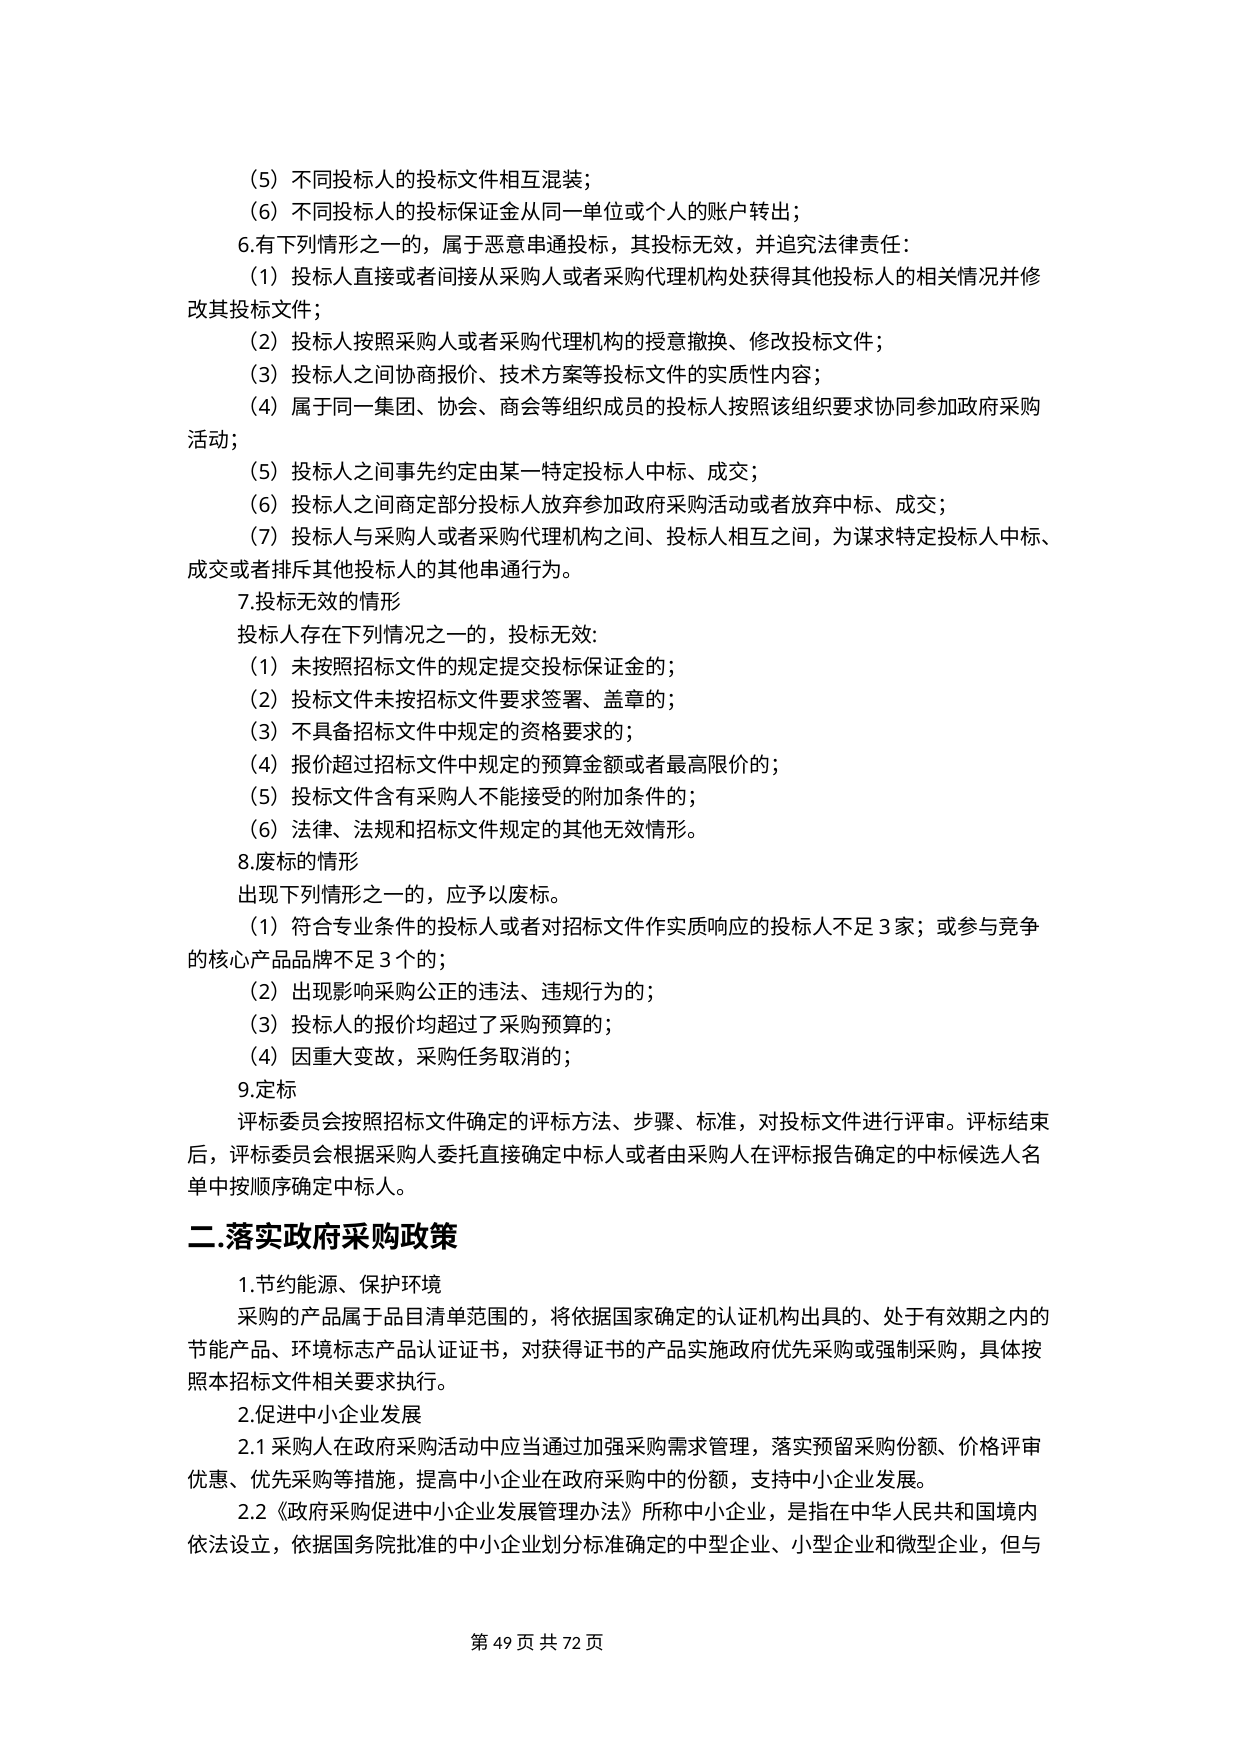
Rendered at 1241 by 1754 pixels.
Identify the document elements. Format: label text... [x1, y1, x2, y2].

text （4）报价超过招标文件中规定的预算金额或者最高限价的； [187, 747, 1053, 779]
text （5）不同投标人的投标文件相互混装； [187, 162, 1053, 194]
text 6.有下列情形之一的，属于恶意串通投标，其投标无效，并追究法律责任： [187, 227, 1053, 259]
text （2）投标人按照采购人或者采购代理机构的授意撤换、修改投标文件； [187, 324, 1053, 357]
text （3）投标人之间协商报价、技术方案等投标文件的实质性内容； [187, 357, 1053, 389]
text （4）因重大变故，采购任务取消的； [187, 1039, 1053, 1072]
text 7.投标无效的情形 [187, 584, 1053, 617]
text （1）投标人直接或者间接从采购人或者采购代理机构处获得其他投标人的相关情况并修改其投标文件； [187, 259, 1053, 324]
text （2）出现影响采购公正的违法、违规行为的； [187, 974, 1053, 1007]
text （6）不同投标人的投标保证金从同一单位或个人的账户转出； [187, 194, 1053, 227]
text （3）投标人的报价均超过了采购预算的； [187, 1007, 1053, 1039]
text （5）投标人之间事先约定由某一特定投标人中标、成交； [187, 454, 1053, 487]
text 出现下列情形之一的，应予以废标。 [187, 877, 1053, 909]
text 采购的产品属于品目清单范围的，将依据国家确定的认证机构出具的、处于有效期之内的节能产品、环境标志产品认证证书，对获得证书的产品实施政府优先采购或强制采购，具体按照本招标文件相关要求执行。 [187, 1299, 1053, 1397]
text （6）投标人之间商定部分投标人放弃参加政府采购活动或者放弃中标、成交； [187, 487, 1053, 519]
text （1）未按照招标文件的规定提交投标保证金的； [187, 649, 1053, 682]
text 投标人存在下列情况之一的，投标无效: [187, 617, 1053, 649]
text （5）投标文件含有采购人不能接受的附加条件的； [187, 779, 1053, 812]
text 9.定标 [187, 1072, 1053, 1104]
text （2）投标文件未按招标文件要求签署、盖章的； [187, 682, 1053, 714]
text 评标委员会按照招标文件确定的评标方法、步骤、标准，对投标文件进行评审。评标结束后，评标委员会根据采购人委托直接确定中标人或者由采购人在评标报告确定的中标候选人名单中按顺序确定中标人。 [187, 1104, 1053, 1202]
text （6）法律、法规和招标文件规定的其他无效情形。 [187, 812, 1053, 844]
text 8.废标的情形 [187, 844, 1053, 877]
text （1）符合专业条件的投标人或者对招标文件作实质响应的投标人不足3家；或参与竞争的核心产品品牌不足3个的； [187, 909, 1053, 974]
text 2.促进中小企业发展 [187, 1397, 1053, 1429]
text （3）不具备招标文件中规定的资格要求的； [187, 714, 1053, 747]
text 2.1采购人在政府采购活动中应当通过加强采购需求管理，落实预留采购份额、价格评审优惠、优先采购等措施，提高中小企业在政府采购中的份额，支持中小企业发展。 [187, 1429, 1053, 1494]
text 1.节约能源、保护环境 [187, 1267, 1053, 1299]
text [187, 1494, 1053, 1559]
text （4）属于同一集团、协会、商会等组织成员的投标人按照该组织要求协同参加政府采购活动； [187, 389, 1053, 454]
text （7）投标人与采购人或者采购代理机构之间、投标人相互之间，为谋求特定投标人中标、成交或者排斥其他投标人的其他串通行为。 [187, 519, 1053, 584]
text 二.落实政府采购政策 [187, 1202, 1053, 1267]
